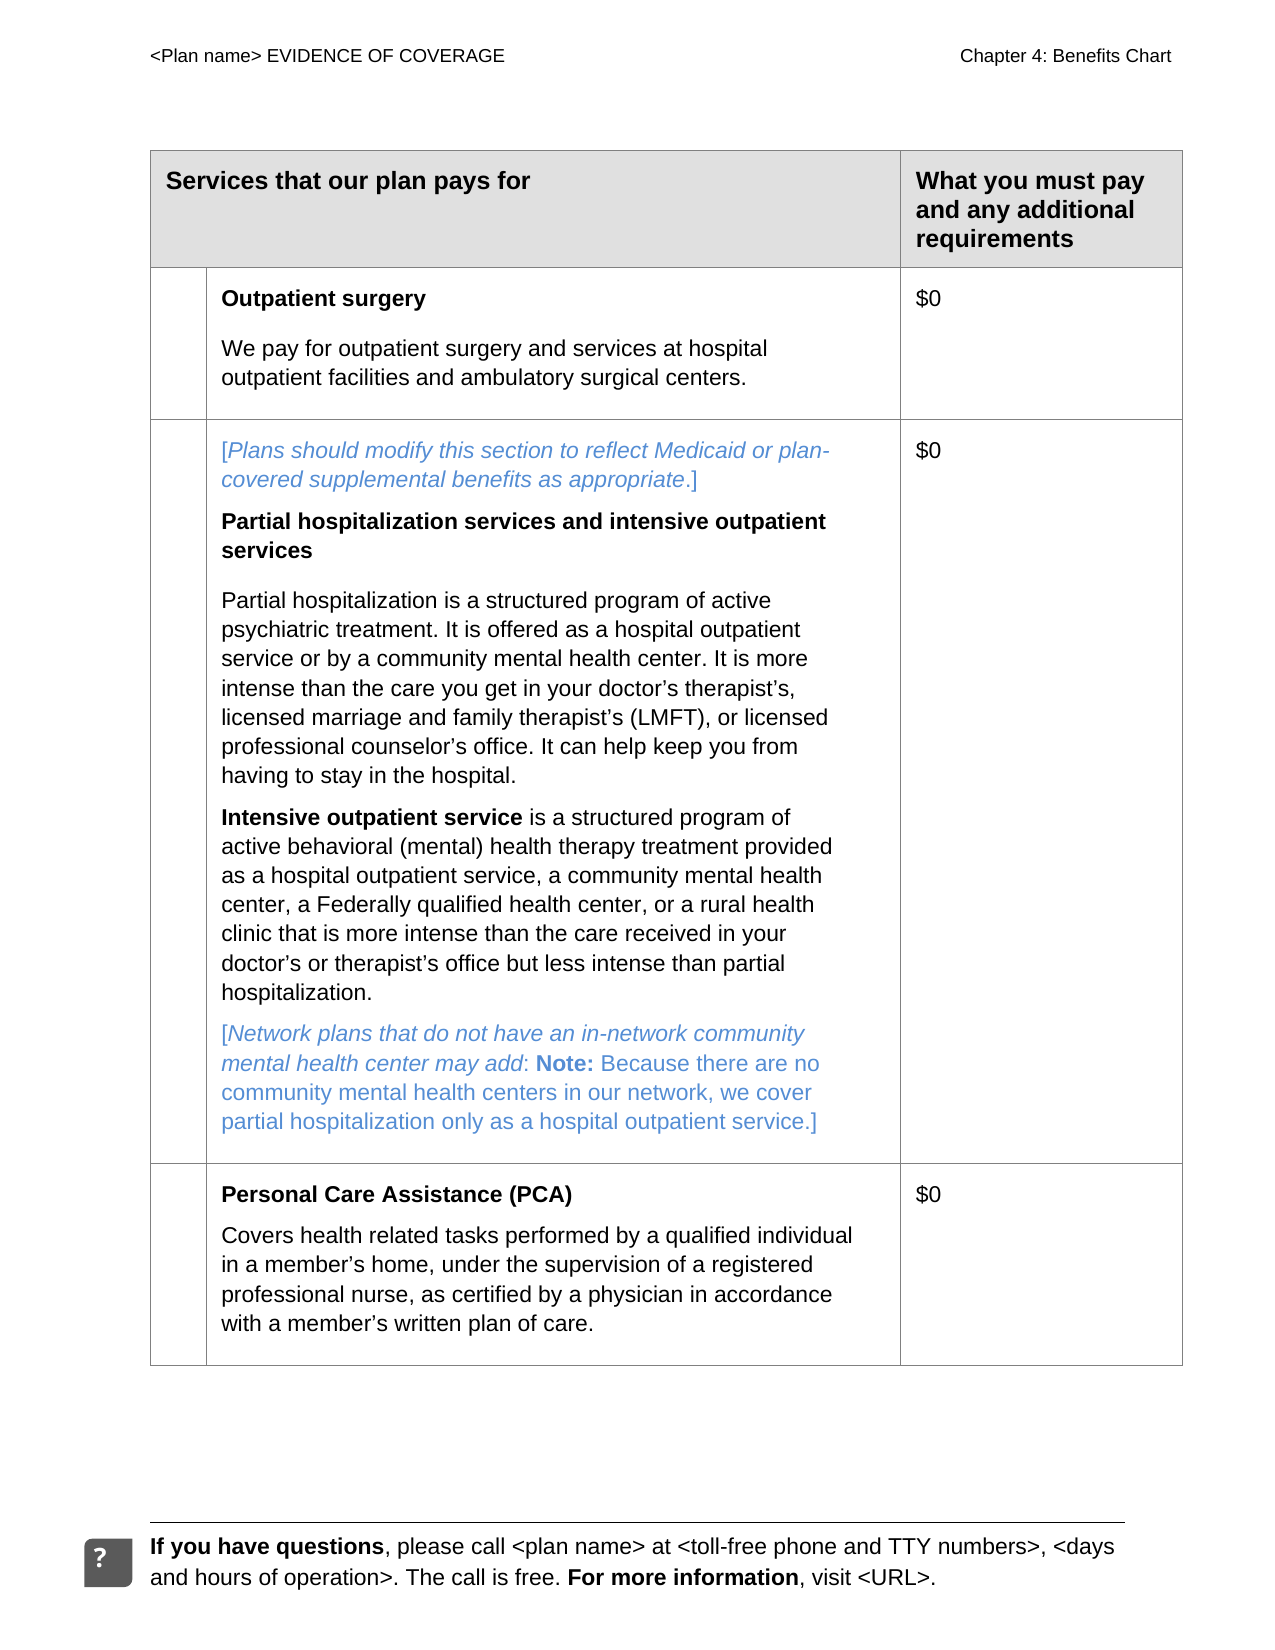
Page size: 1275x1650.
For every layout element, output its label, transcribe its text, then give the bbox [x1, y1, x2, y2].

table_cell [151, 1164, 206, 1364]
table_header What you must pay and any additional requirements [901, 151, 1182, 267]
table_cell $0 [901, 1164, 1182, 1364]
table_cell $0 [901, 420, 1182, 1163]
table_cell [151, 268, 206, 419]
table_cell $0 [901, 268, 1182, 419]
table_cell Personal Care Assistance (PCA) Covers health related tasks performed by a qualified individual in a member’s home, under the supervision of a registered professional nurse, as certified by a physician in accordance with a member’s written plan of care. [207, 1164, 900, 1364]
table_cell Outpatient surgery We pay for outpatient surgery and services at hospital outpatient facilities and ambulatory surgical centers. [207, 268, 900, 419]
table_cell [151, 420, 206, 1163]
table_header Services that our plan pays for [151, 151, 900, 267]
table_cell [Plans should modify this section to reflect Medicaid or plan-covered supplemental benefits as appropriate.] Partial hospitalization services and intensive outpatient services Partial hospitalization is a structured program of active psychiatric treatment. It is offered as a hospital outpatient service or by a community mental health center. It is more intense than the care you get in your doctor’s therapist’s, licensed marriage and family therapist’s (LMFT), or licensed professional counselor’s office. It can help keep you from having to stay in the hospital. Intensive outpatient service is a structured program of active behavioral (mental) health therapy treatment provided as a hospital outpatient service, a community mental health center, a Federally qualified health center, or a rural health clinic that is more intense than the care received in your doctor’s or therapist’s office but less intense than partial hospitalization. [Network plans that do not have an in-network community mental health center may add: Note: Because there are no community mental health centers in our network, we cover partial hospitalization only as a hospital outpatient service.] [207, 420, 900, 1163]
